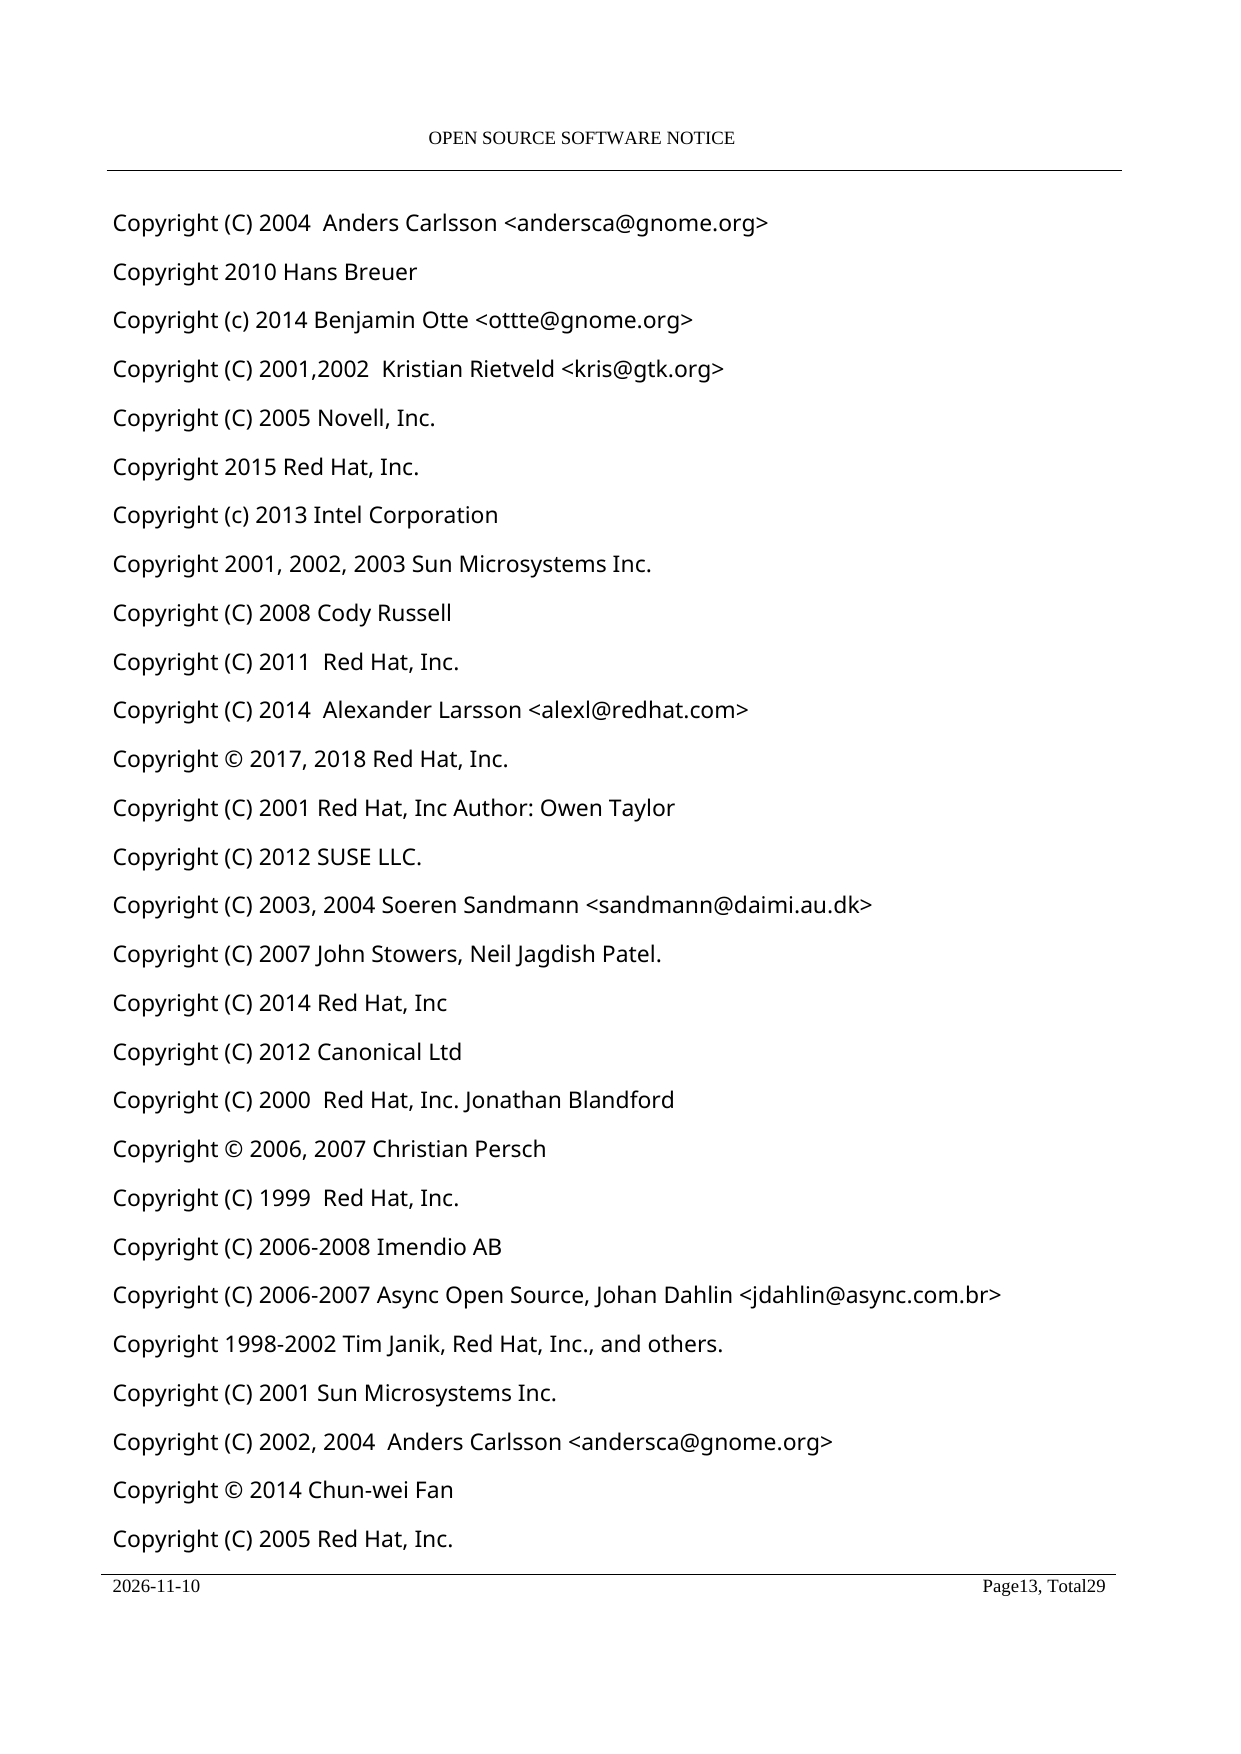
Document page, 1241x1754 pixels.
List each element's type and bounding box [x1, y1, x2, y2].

text [112, 206, 1128, 1555]
